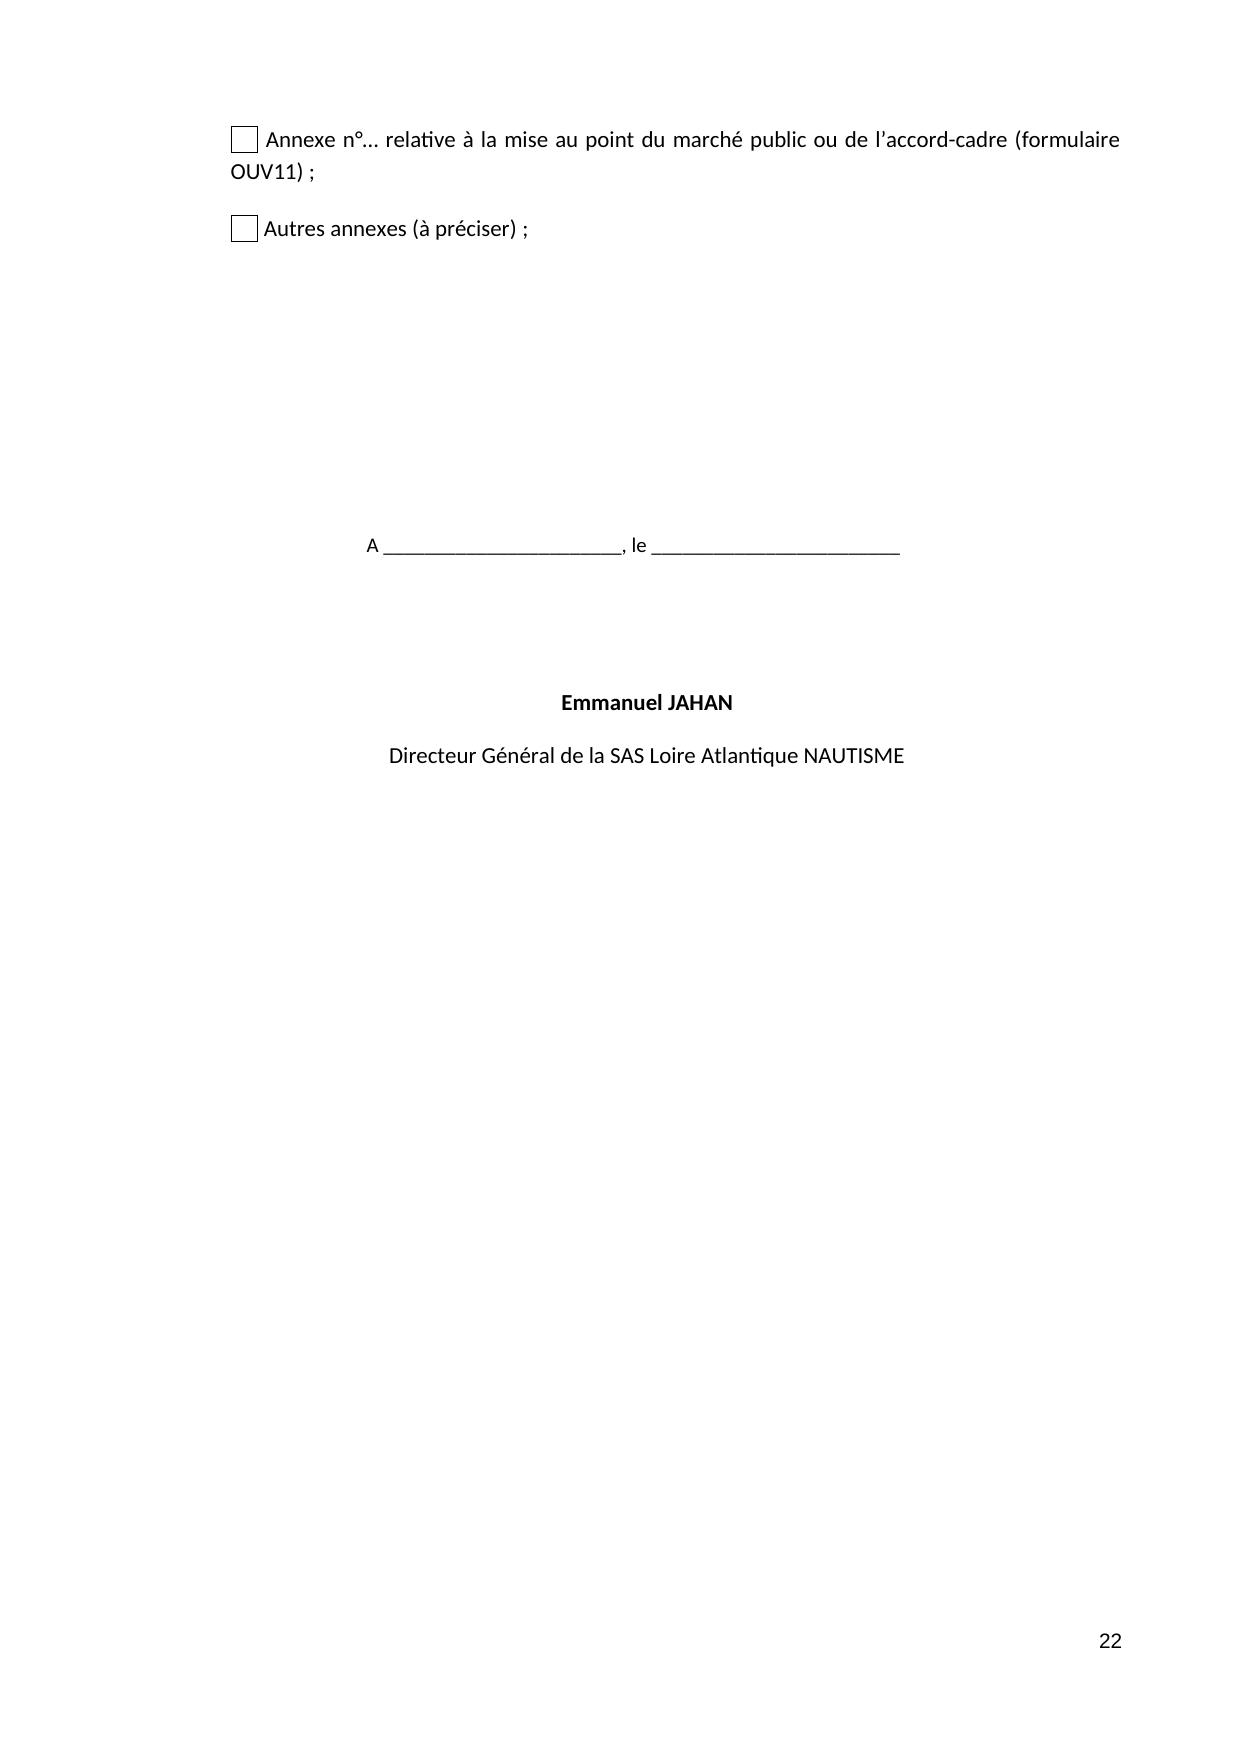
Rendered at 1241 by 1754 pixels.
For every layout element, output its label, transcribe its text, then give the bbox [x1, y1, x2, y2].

text Annexe n°… relative à la mise au point du marché public ou de l’accord-cadre (formulaire OUV11) ; [230, 125, 1122, 185]
text Emmanuel JAHAN [260, 688, 1034, 716]
text Autres annexes (à préciser) ; [230, 214, 1122, 242]
text A _______________________, le ________________________ [201, 532, 1122, 558]
text Directeur Général de la SAS Loire Atlantique NAUTISME [260, 741, 1034, 769]
